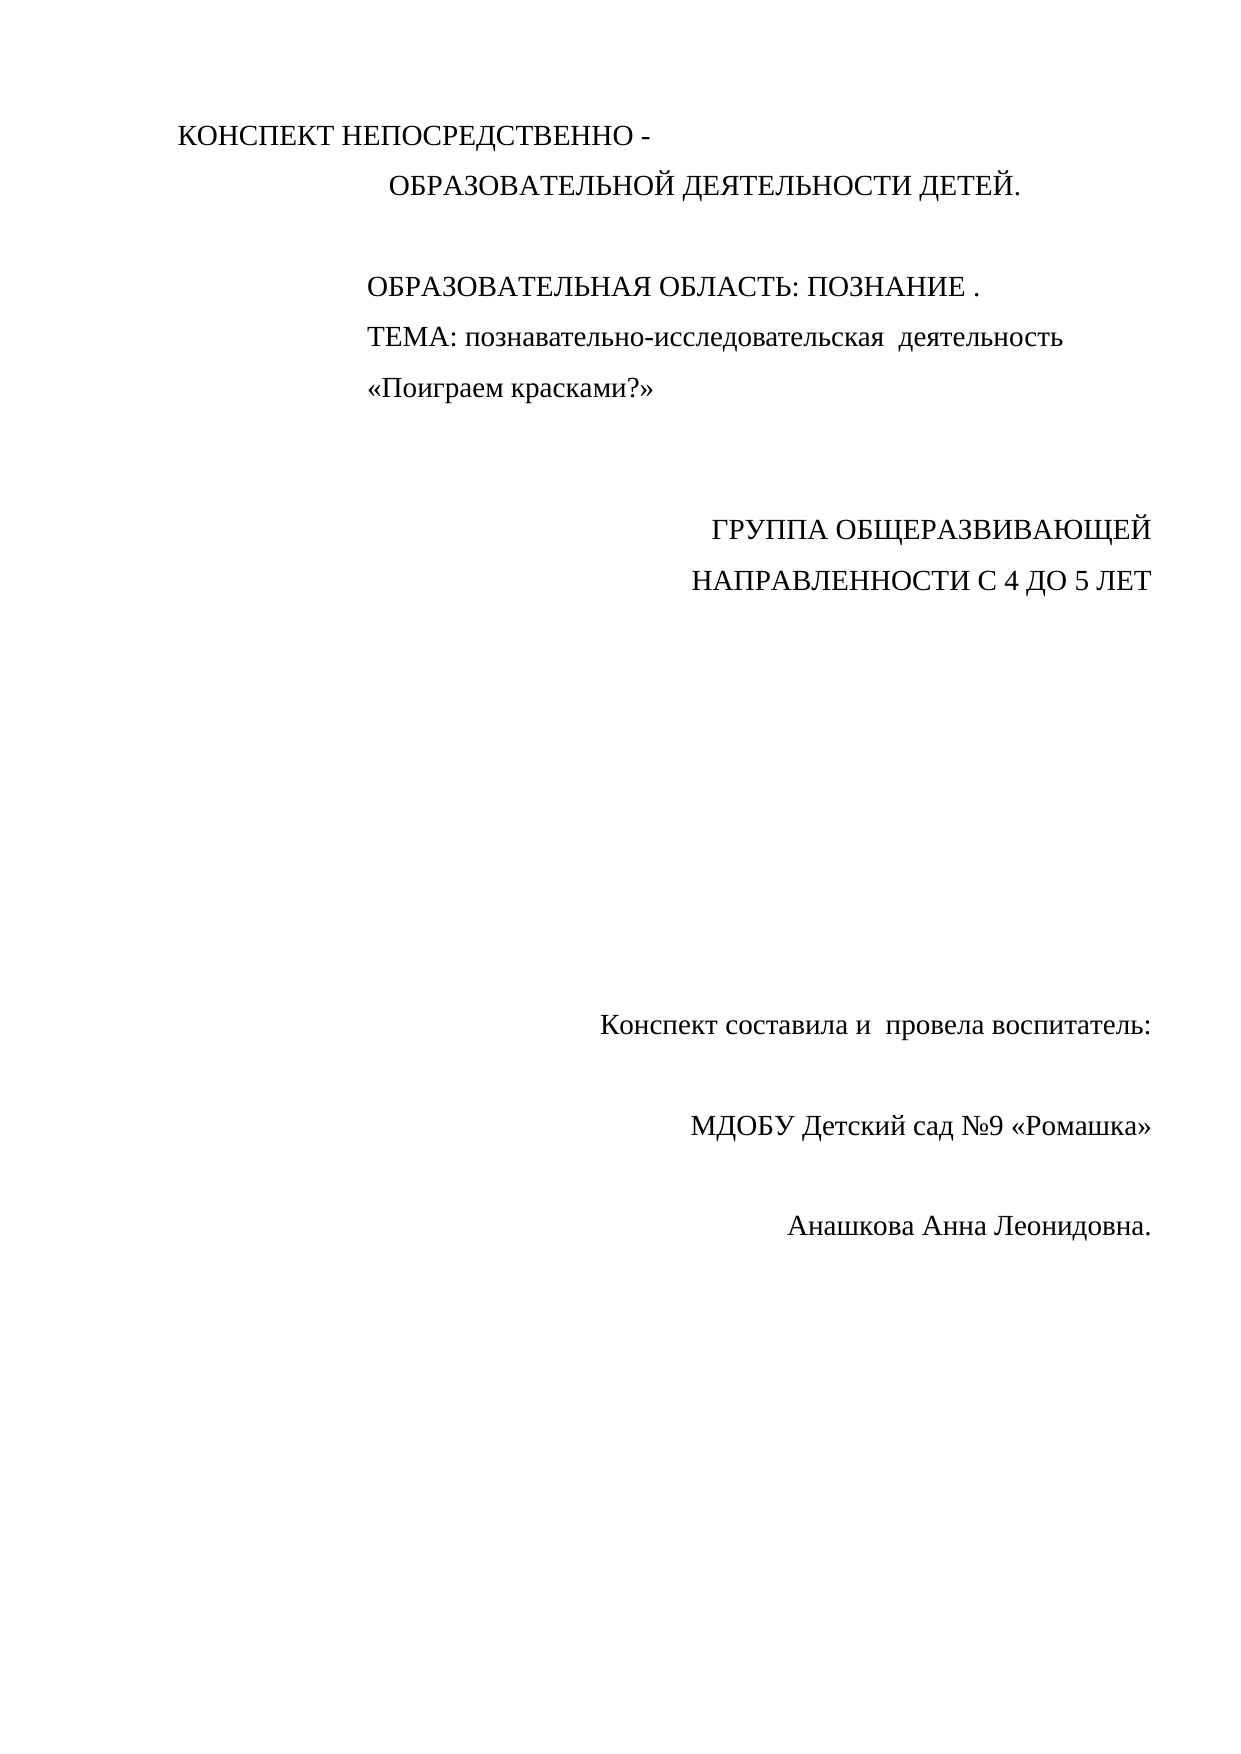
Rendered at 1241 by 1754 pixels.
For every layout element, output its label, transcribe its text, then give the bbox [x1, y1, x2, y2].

text ГРУППА ОБЩЕРАЗВИВАЮЩЕЙ НАПРАВЛЕННОСТИ С 4 ДО 5 ЛЕТ [177, 512, 1152, 596]
text ТЕМА: познавательно-исследовательская деятельность [177, 319, 1152, 353]
text ОБРАЗОВАТЕЛЬНАЯ ОБЛАСТЬ: ПОЗНАНИЕ . [177, 269, 1152, 303]
text Конспект составила и провела воспитатель: [177, 1007, 1152, 1041]
text Анашкова Анна Леонидовна. [177, 1208, 1152, 1242]
text «Поиграем красками?» [177, 370, 1152, 403]
text МДОБУ Детский сад №9 «Ромашка» [177, 1108, 1152, 1141]
text КОНСПЕКТ НЕПОСРЕДСТВЕННО - [177, 118, 1152, 152]
text ОБРАЗОВАТЕЛЬНОЙ ДЕЯТЕЛЬНОСТИ ДЕТЕЙ. [177, 168, 1152, 202]
